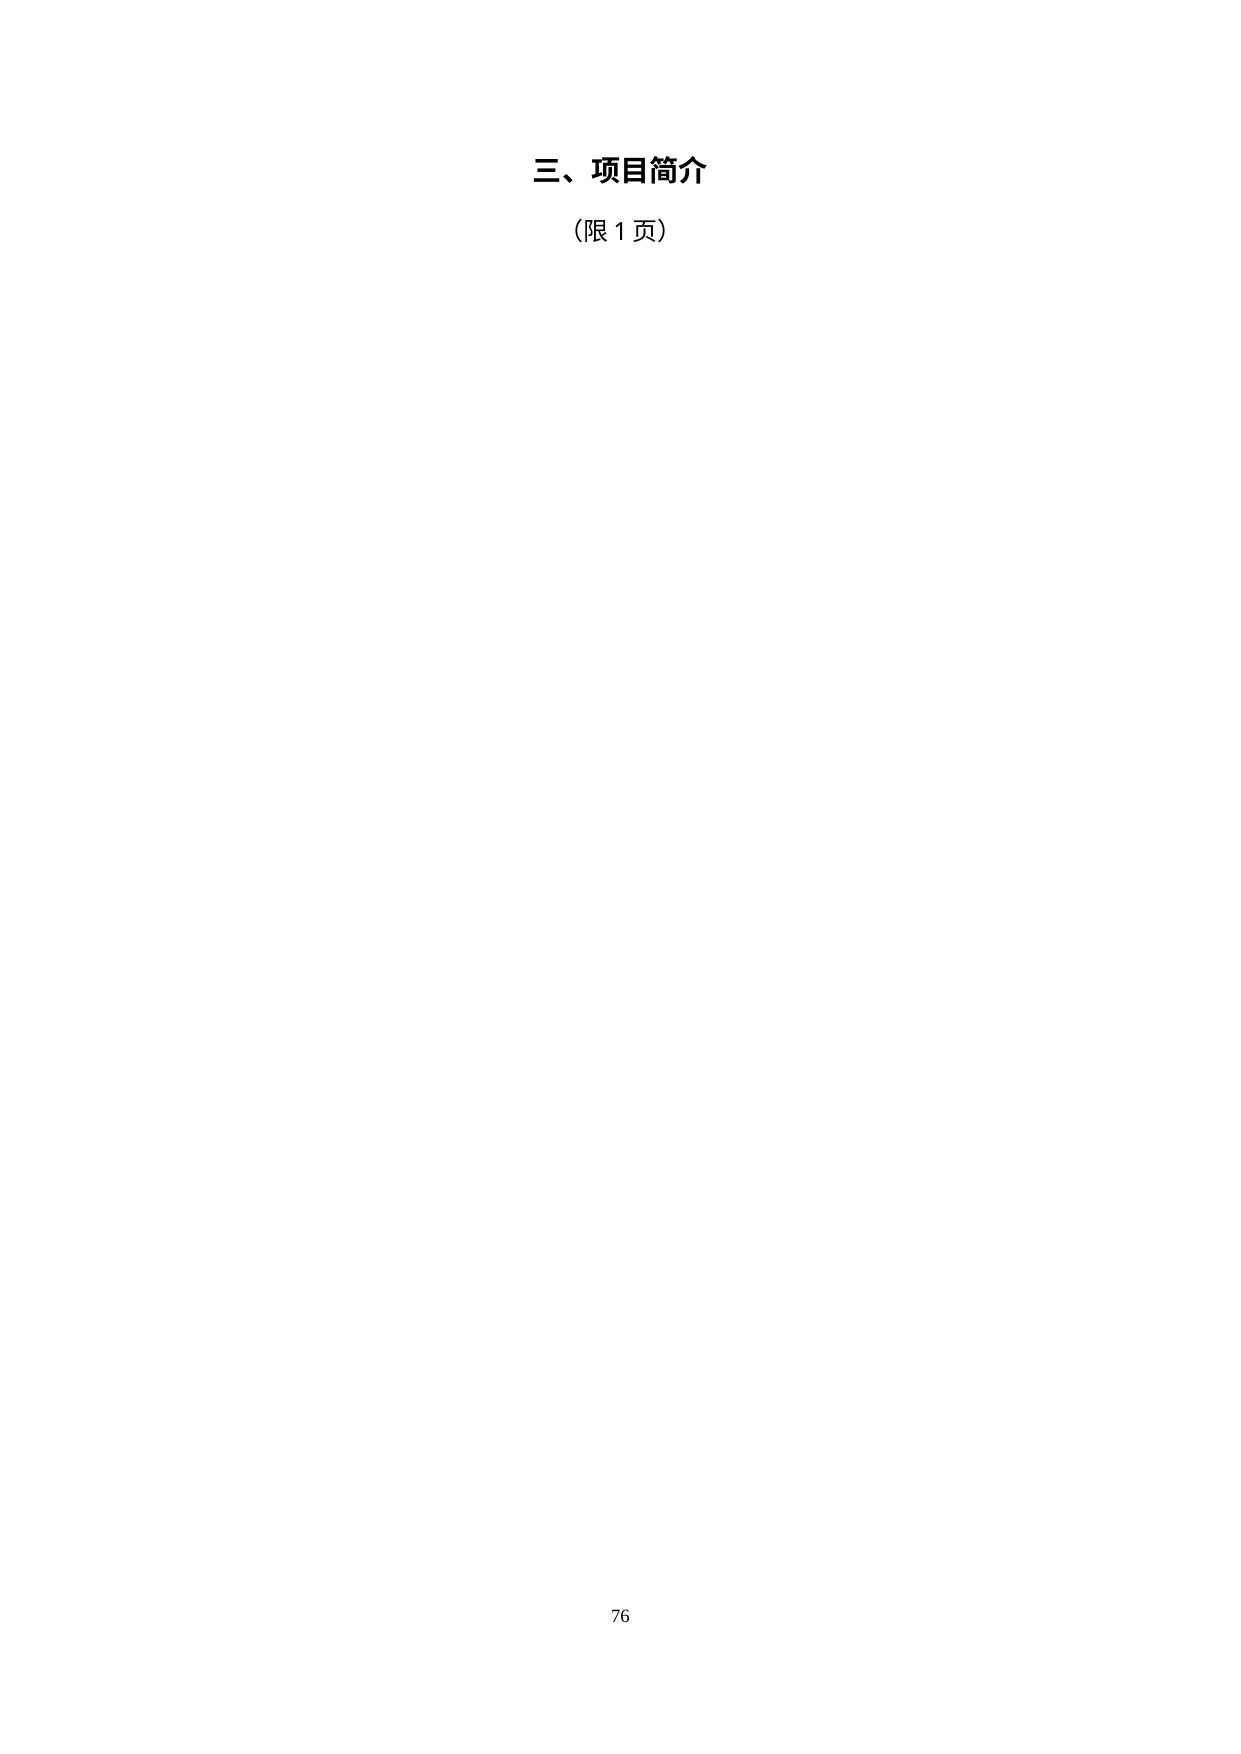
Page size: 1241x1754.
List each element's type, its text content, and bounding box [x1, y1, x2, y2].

text 三、项目简介 [165, 148, 1075, 190]
text （限1页） [165, 211, 1075, 247]
